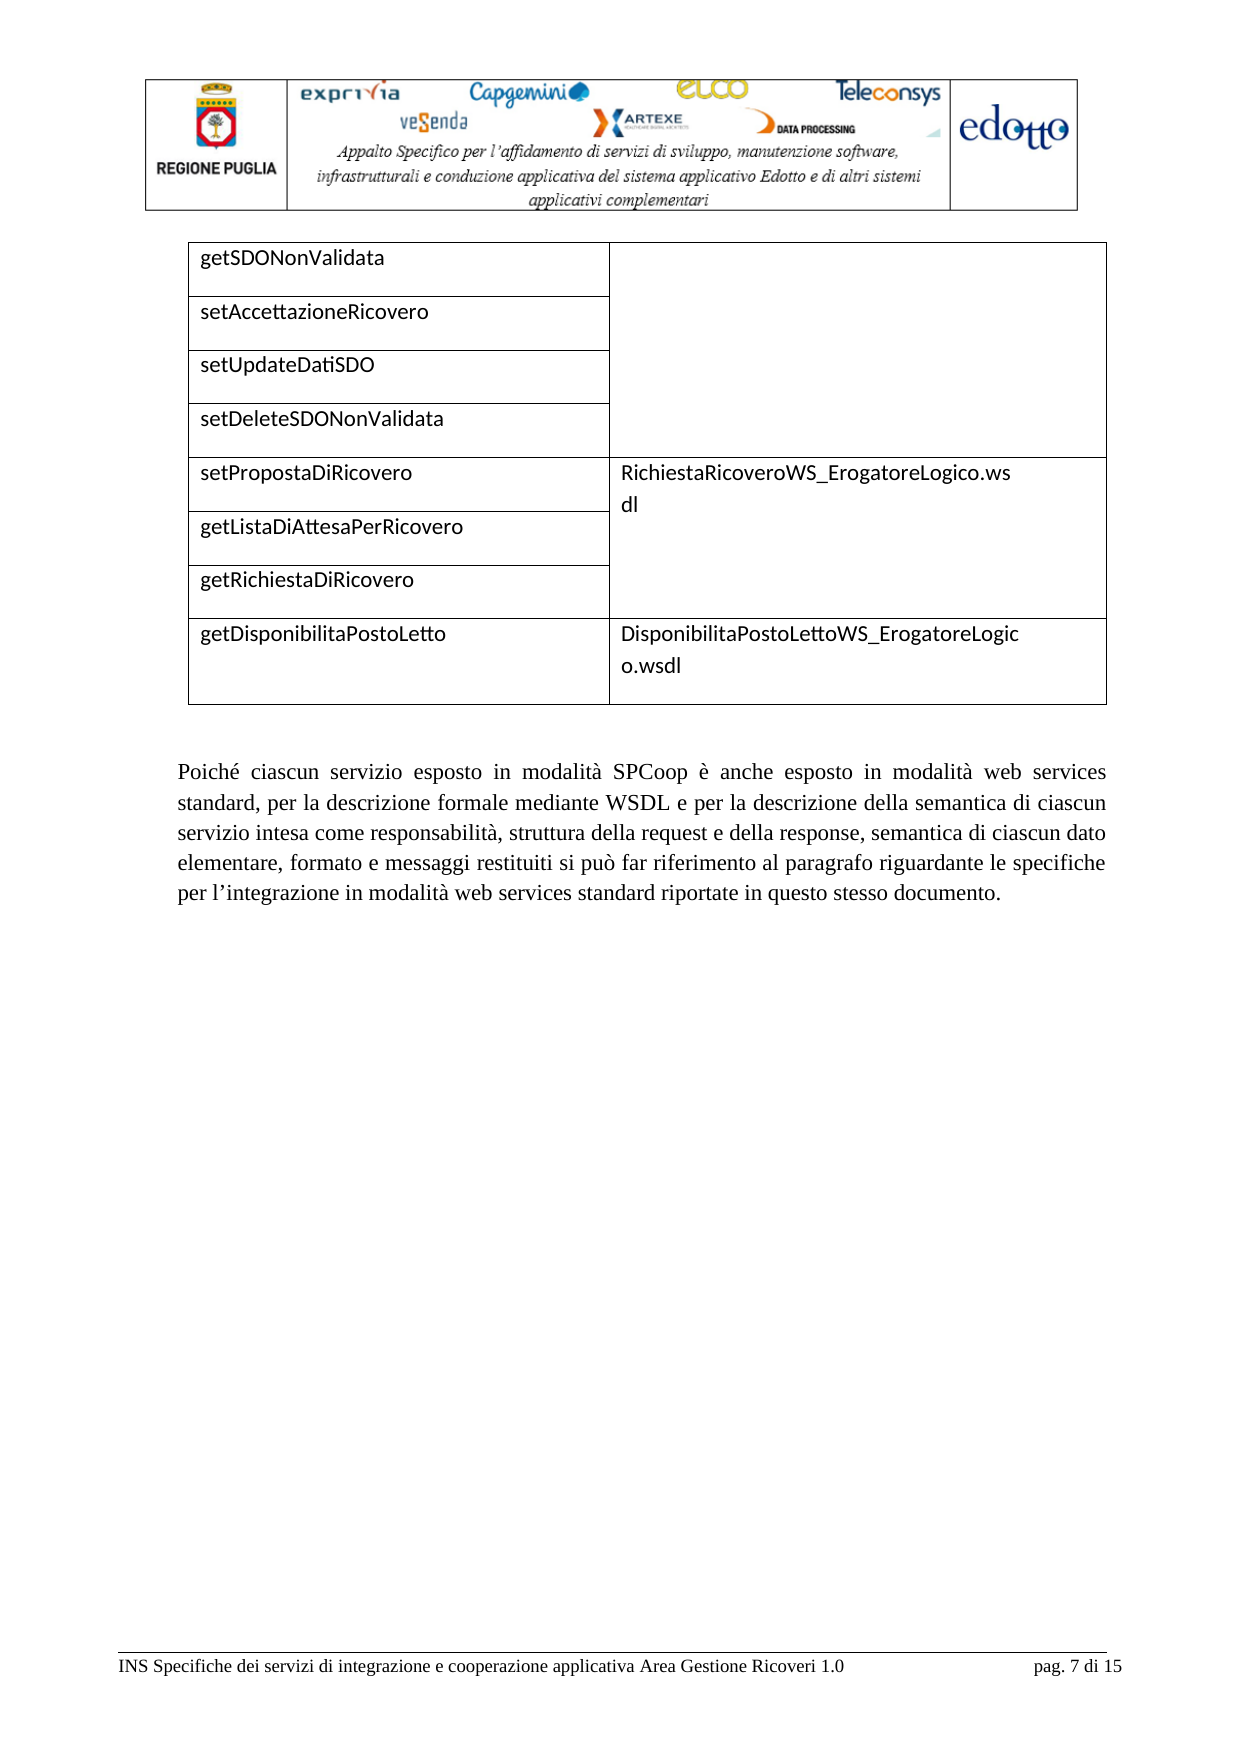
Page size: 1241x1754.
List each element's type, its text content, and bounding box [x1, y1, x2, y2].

text Poiché ciascun servizio esposto in modalità SPCoop è anche esposto in modalità web services standard, per la descrizione formale mediante WSDL e per la descrizione della semantica di ciascun servizio intesa come responsabilità, struttura della request e della response, semantica di ciascun dato elementare, formato e messaggi restituiti si può far riferimento al paragrafo riguardante le specifiche per l’integrazione in modalità web services standard riportate in questo stesso documento. [177, 758, 1107, 906]
table_cell setUpdateDatiSDO [189, 351, 609, 403]
table_cell setPropostaDiRicovero [189, 458, 609, 511]
table_cell setDeleteSDONonValidata [189, 404, 609, 457]
table_cell getListaDiAttesaPerRicovero [189, 512, 609, 564]
table_cell setAccettazioneRicovero [189, 297, 609, 349]
table_cell RichiestaRicoveroWS_ErogatoreLogico.wsdl [610, 458, 1106, 618]
picture [140, 73, 1086, 218]
table_cell DisponibilitaPostoLettoWS_ErogatoreLogico.wsdl [610, 619, 1106, 704]
table_cell getSDONonValidata [189, 243, 609, 296]
table_cell getDisponibilitaPostoLetto [189, 619, 609, 704]
table_cell getRichiestaDiRicovero [189, 566, 609, 618]
